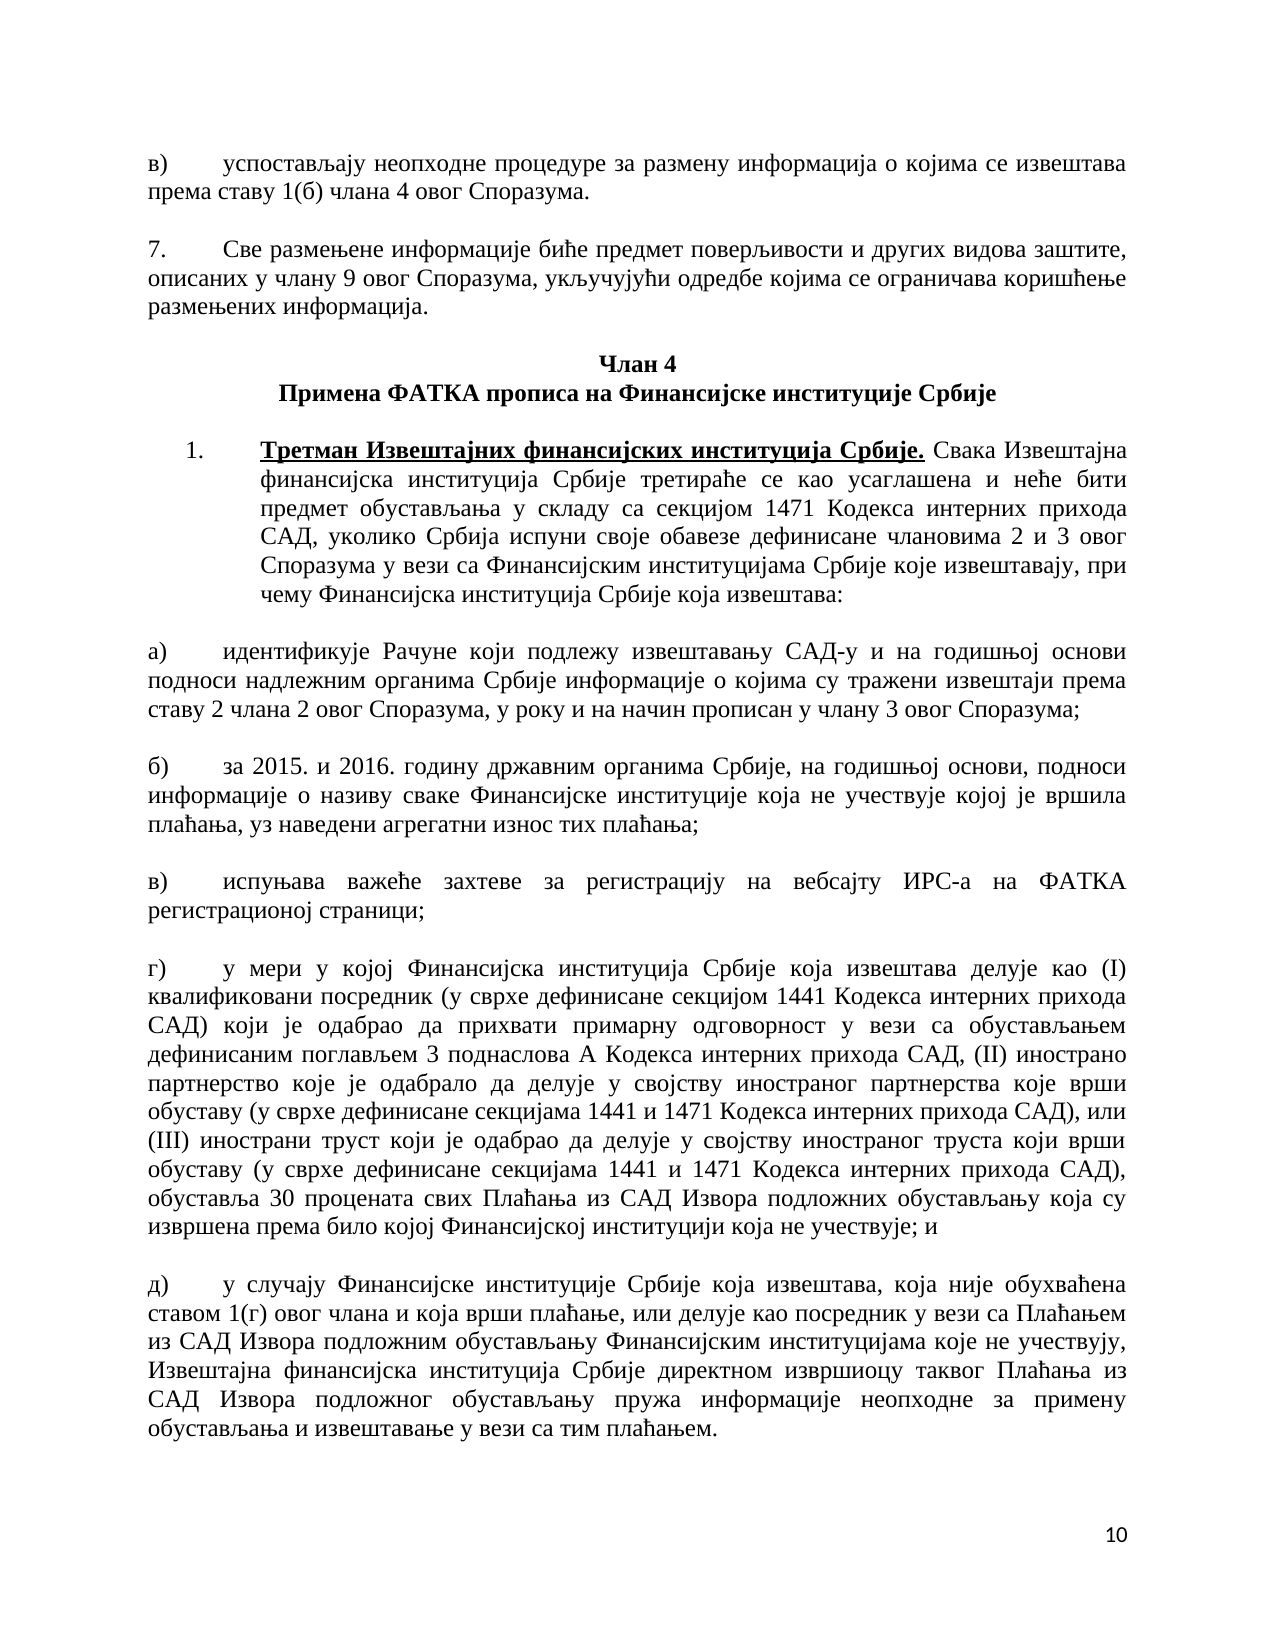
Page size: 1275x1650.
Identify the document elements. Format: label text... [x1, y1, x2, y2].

text а) идентификује Рачуне који подлежу извештавању САД-у и на годишњој основи подноси надлежним органима Србије информације о којима су тражени извештаји према ставу 2 члана 2 овог Споразума, у року и на начин прописан у члану 3 овог Споразума; [148, 636, 1127, 723]
text Примена ФАТКА прописа на Финансијске институције Србије [148, 378, 1127, 406]
text 7. Све размењене информације биће предмет поверљивости и других видова заштите, описаних у члану 9 овог Споразума, укључујући одредбе којима се ограничава коришћење размењених информација. [148, 234, 1127, 320]
text в) успостављају неопходне процедуре за размену информација о којима се извештава према ставу 1(б) члана 4 овог Споразума. [148, 148, 1127, 205]
text б) за 2015. и 2016. годину државним органима Србије, на годишњој основи, подноси информације о називу сваке Финансијске институције која не учествује којој је вршила плаћања, уз наведени агрегатни износ тих плаћања; [148, 751, 1127, 838]
text г) у мери у којој Финансијска институција Србије која извештава делује као (I) квалификовани посредник (у сврхе дефинисане секцијом 1441 Кодекса интерних прихода САД) који је одабрао да прихвати примарну одговорност у вези са обустављањем дефинисаним поглављем 3 поднаслова А Кодекса интерних прихода САД, (II) инострано партнерство које је одабрало да делује у својству иностраног партнерства које врши обуставу (у сврхе дефинисане секцијама 1441 и 1471 Кодекса интерних прихода САД), или (III) инострани труст који је одабрао да делује у својству иностраног труста који врши обуставу (у сврхе дефинисане секцијама 1441 и 1471 Кодекса интерних прихода САД), обуставља 30 процената свих Плаћања из САД Извора подложних обустављању која су извршена према било којој Финансијској институцији која не учествује; и [148, 953, 1127, 1240]
text д) у случају Финансијске институције Србије која извештава, која није обухваћена ставом 1(г) овог члана и која врши плаћање, или делује као посредник у вези са Плаћањем из САД Извора подложним обустављању Финансијским институцијама које не учествују, Извештајна финансијска институција Србије директном извршиоцу таквог Плаћања из САД Извора подложног обустављању пружа информације неопходне за примену обустављања и извештавање у вези са тим плаћањем. [148, 1269, 1127, 1441]
text в) испуњава важеће захтеве за регистрацију на вебсајту ИРС-а на ФАТКА регистрационој страници; [148, 866, 1127, 924]
text Члан 4 [148, 349, 1127, 378]
list Третман Извештајних финансијских институција Србије. Свака Извештајна финансијска институција Србије третираће се као усаглашена и неће бити предмет обустављања у складу са секцијом 1471 Кодекса интерних прихода САД, уколико Србија испуни своје обавезе дефинисане члановима 2 и 3 овог Споразума у вези са Финансијским институцијама Србије које извештавају, при чему Финансијска институција Србије која извештава: [185, 435, 1127, 608]
